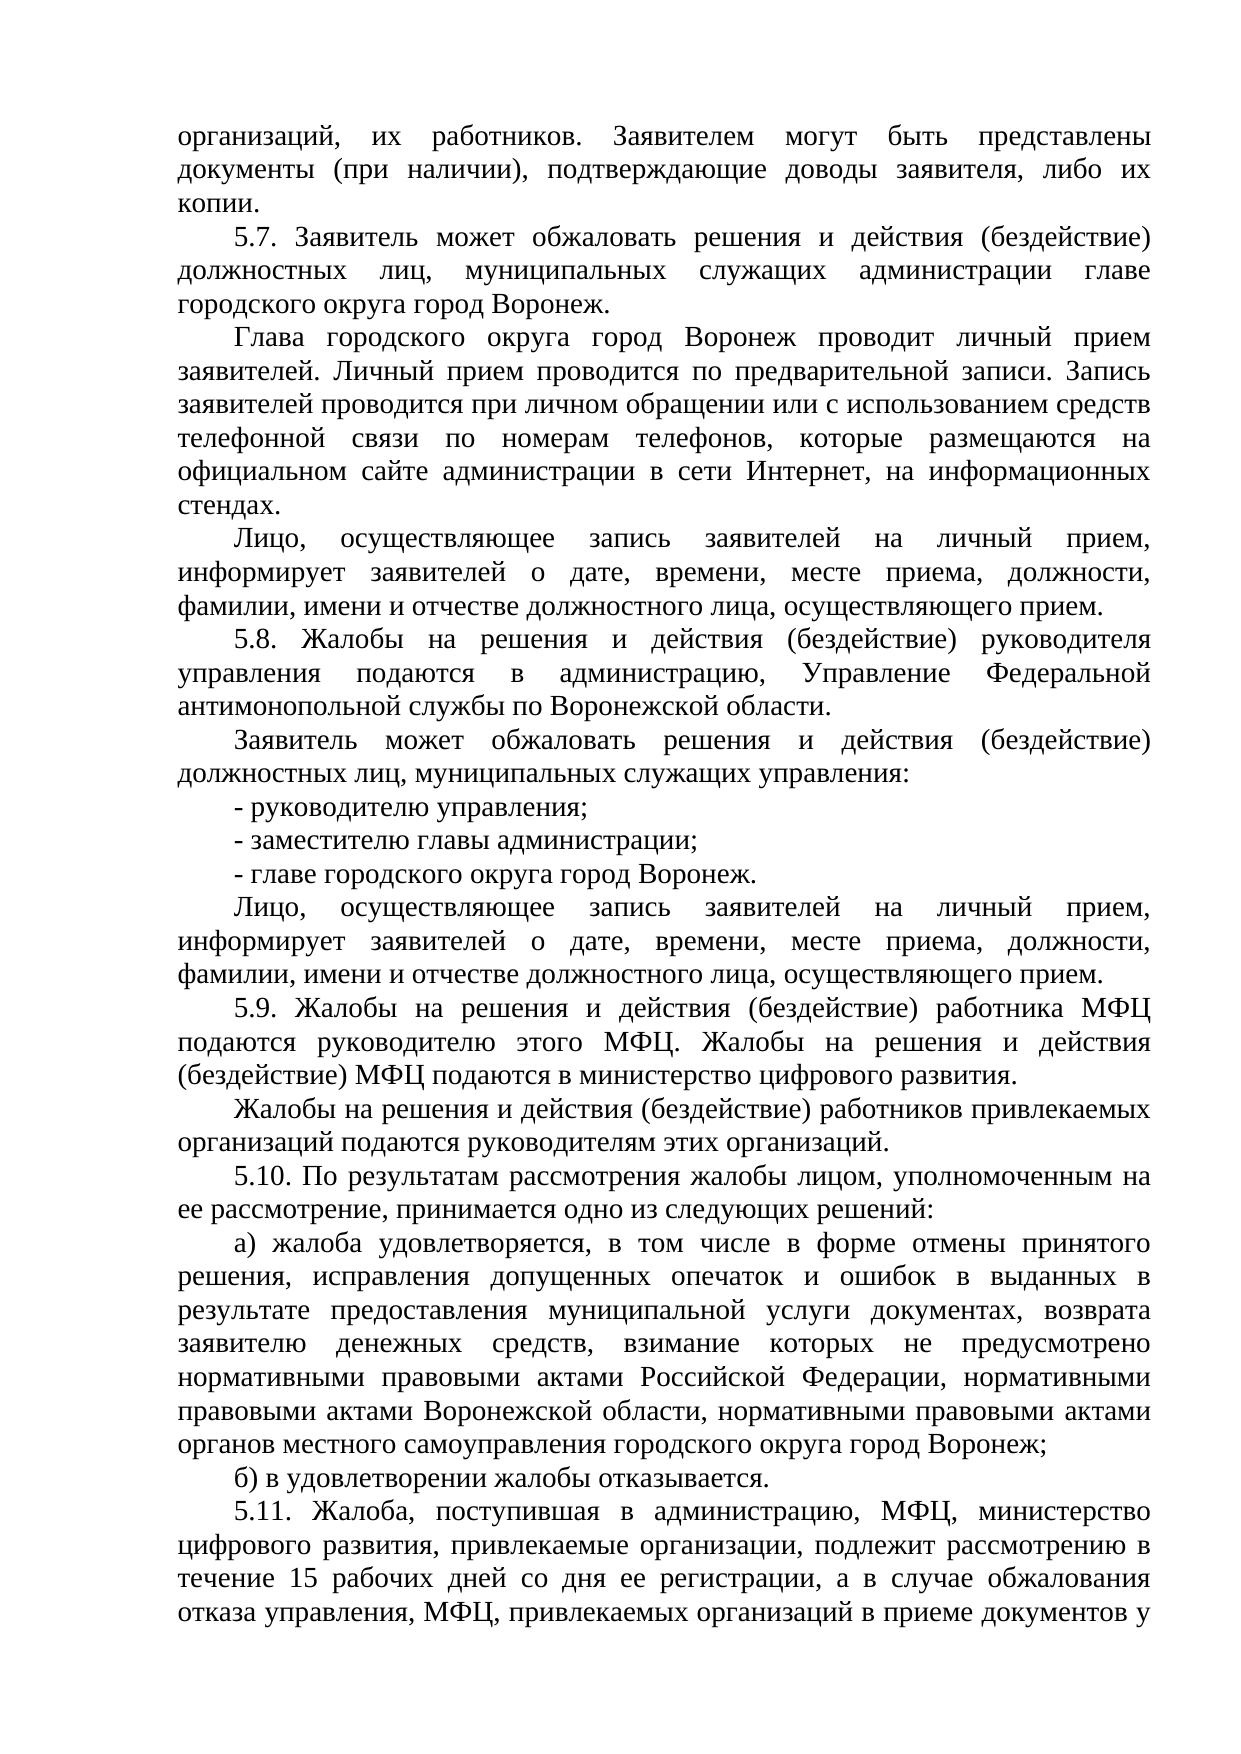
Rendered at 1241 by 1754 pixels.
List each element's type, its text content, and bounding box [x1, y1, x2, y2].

text 5.10. По результатам рассмотрения жалобы лицом, уполномоченным на ее рассмотрение, принимается одно из следующих решений: [177, 1158, 1152, 1225]
text Лицо, осуществляющее запись заявителей на личный прием, информирует заявителей о дате, времени, месте приема, должности, фамилии, имени и отчестве должностного лица, осуществляющего прием. [177, 521, 1152, 621]
text б) в удовлетворении жалобы отказывается. [177, 1460, 1152, 1493]
text Жалобы на решения и действия (бездействие) работников привлекаемых организаций подаются руководителям этих организаций. [177, 1091, 1152, 1158]
text Лицо, осуществляющее запись заявителей на личный прием, информирует заявителей о дате, времени, месте приема, должности, фамилии, имени и отчестве должностного лица, осуществляющего прием. [177, 889, 1152, 990]
text 5.7. Заявитель может обжаловать решения и действия (бездействие) должностных лиц, муниципальных служащих администрации главе городского округа город Воронеж. [177, 219, 1152, 319]
text 5.9. Жалобы на решения и действия (бездействие) работника МФЦ подаются руководителю этого МФЦ. Жалобы на решения и действия (бездействие) МФЦ подаются в министерство цифрового развития. [177, 990, 1152, 1091]
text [177, 118, 1152, 219]
text 5.8. Жалобы на решения и действия (бездействие) руководителя управления подаются в администрацию, Управление Федеральной антимонопольной службы по Воронежской области. [177, 621, 1152, 722]
text Глава городского округа город Воронеж проводит личный прием заявителей. Личный прием проводится по предварительной записи. Запись заявителей проводится при личном обращении или с использованием средств телефонной связи по номерам телефонов, которые размещаются на официальном сайте администрации в сети Интернет, на информационных стендах. [177, 319, 1152, 521]
text - заместителю главы администрации; [177, 822, 1152, 856]
text - главе городского округа город Воронеж. [177, 856, 1152, 889]
text - руководителю управления; [177, 789, 1152, 822]
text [177, 1493, 1152, 1627]
text Заявитель может обжаловать решения и действия (бездействие) должностных лиц, муниципальных служащих управления: [177, 722, 1152, 789]
text а) жалоба удовлетворяется, в том числе в форме отмены принятого решения, исправления допущенных опечаток и ошибок в выданных в результате предоставления муниципальной услуги документах, возврата заявителю денежных средств, взимание которых не предусмотрено нормативными правовыми актами Российской Федерации, нормативными правовыми актами Воронежской области, нормативными правовыми актами органов местного самоуправления городского округа город Воронеж; [177, 1225, 1152, 1460]
